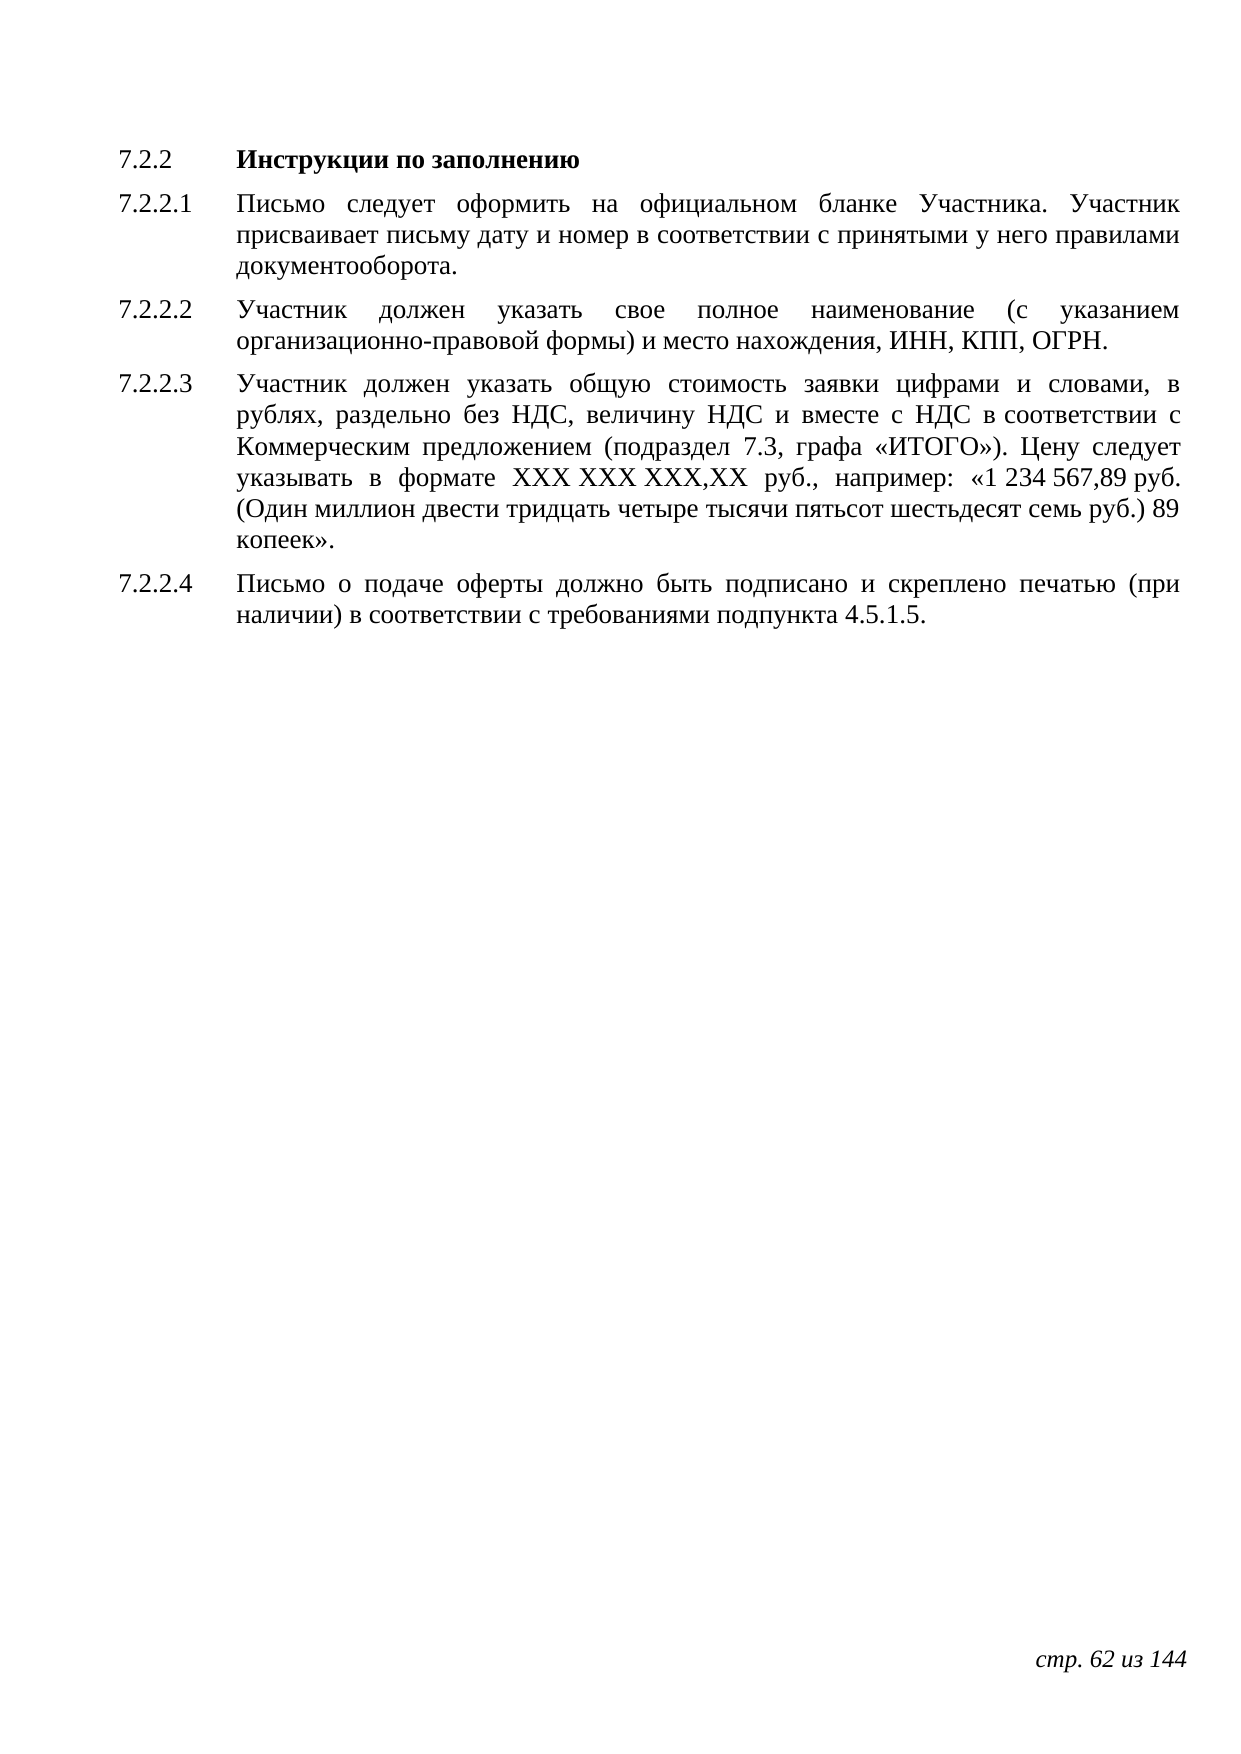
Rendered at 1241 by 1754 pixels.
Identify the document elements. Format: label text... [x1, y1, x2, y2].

text Участник должен указать свое полное наименование (с указанием организационно-правовой формы) и место нахождения, ИНН, КПП, ОГРН. [118, 293, 1181, 355]
text Письмо следует оформить на официальном бланке Участника. Участник присваивает письму дату и номер в соответствии с принятыми у него правилами документооборота. [118, 187, 1181, 280]
text Участник должен указать общую стоимость заявки цифрами и словами, в рублях, раздельно без НДС, величину НДС и вместе с НДС в соответствии с Коммерческим предложением (подраздел 7.3, графа «ИТОГО»). Цену следует указывать в формате ХХХ ХХХ ХХХ,ХХ руб., например: «1 234 567,89 руб. (Один миллион двести тридцать четыре тысячи пятьсот шестьдесят семь руб.) 89 копеек». [118, 367, 1181, 554]
text Письмо о подаче оферты должно быть подписано и скреплено печатью (при наличии) в соответствии с требованиями подпункта 4.5.1.5. [118, 567, 1181, 629]
text Инструкции по заполнению [118, 143, 1181, 174]
